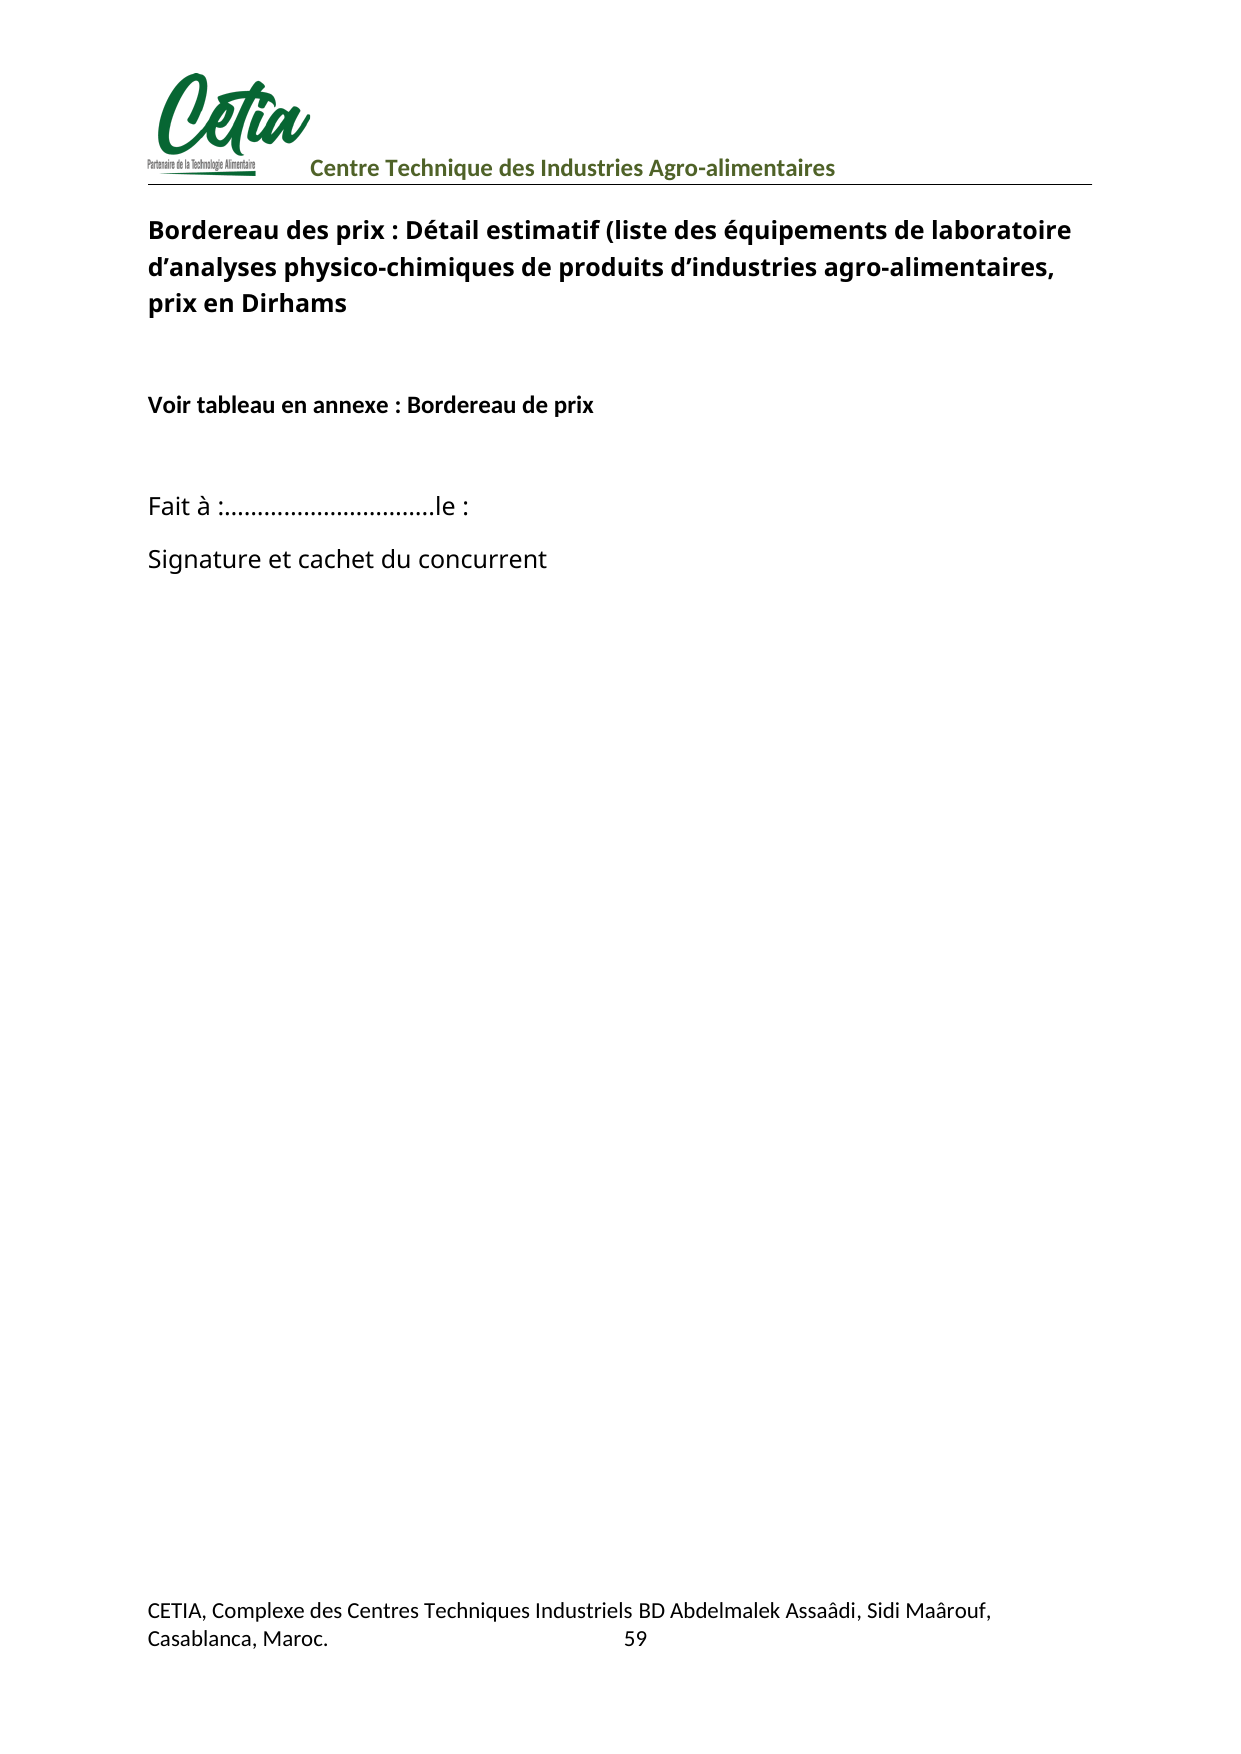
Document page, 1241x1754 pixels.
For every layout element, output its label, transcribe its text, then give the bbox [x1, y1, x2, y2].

text Bordereau des prix : Détail estimatif (liste des équipements de laboratoire d’analyses physico-chimiques de produits d’industries agro-alimentaires, prix en Dirhams [148, 212, 1092, 320]
text Voir tableau en annexe : Bordereau de prix [148, 389, 1092, 419]
text Signature et cachet du concurrent [148, 542, 1092, 576]
picture [147, 73, 311, 176]
text Fait à :…………………………..le : [148, 488, 1092, 522]
